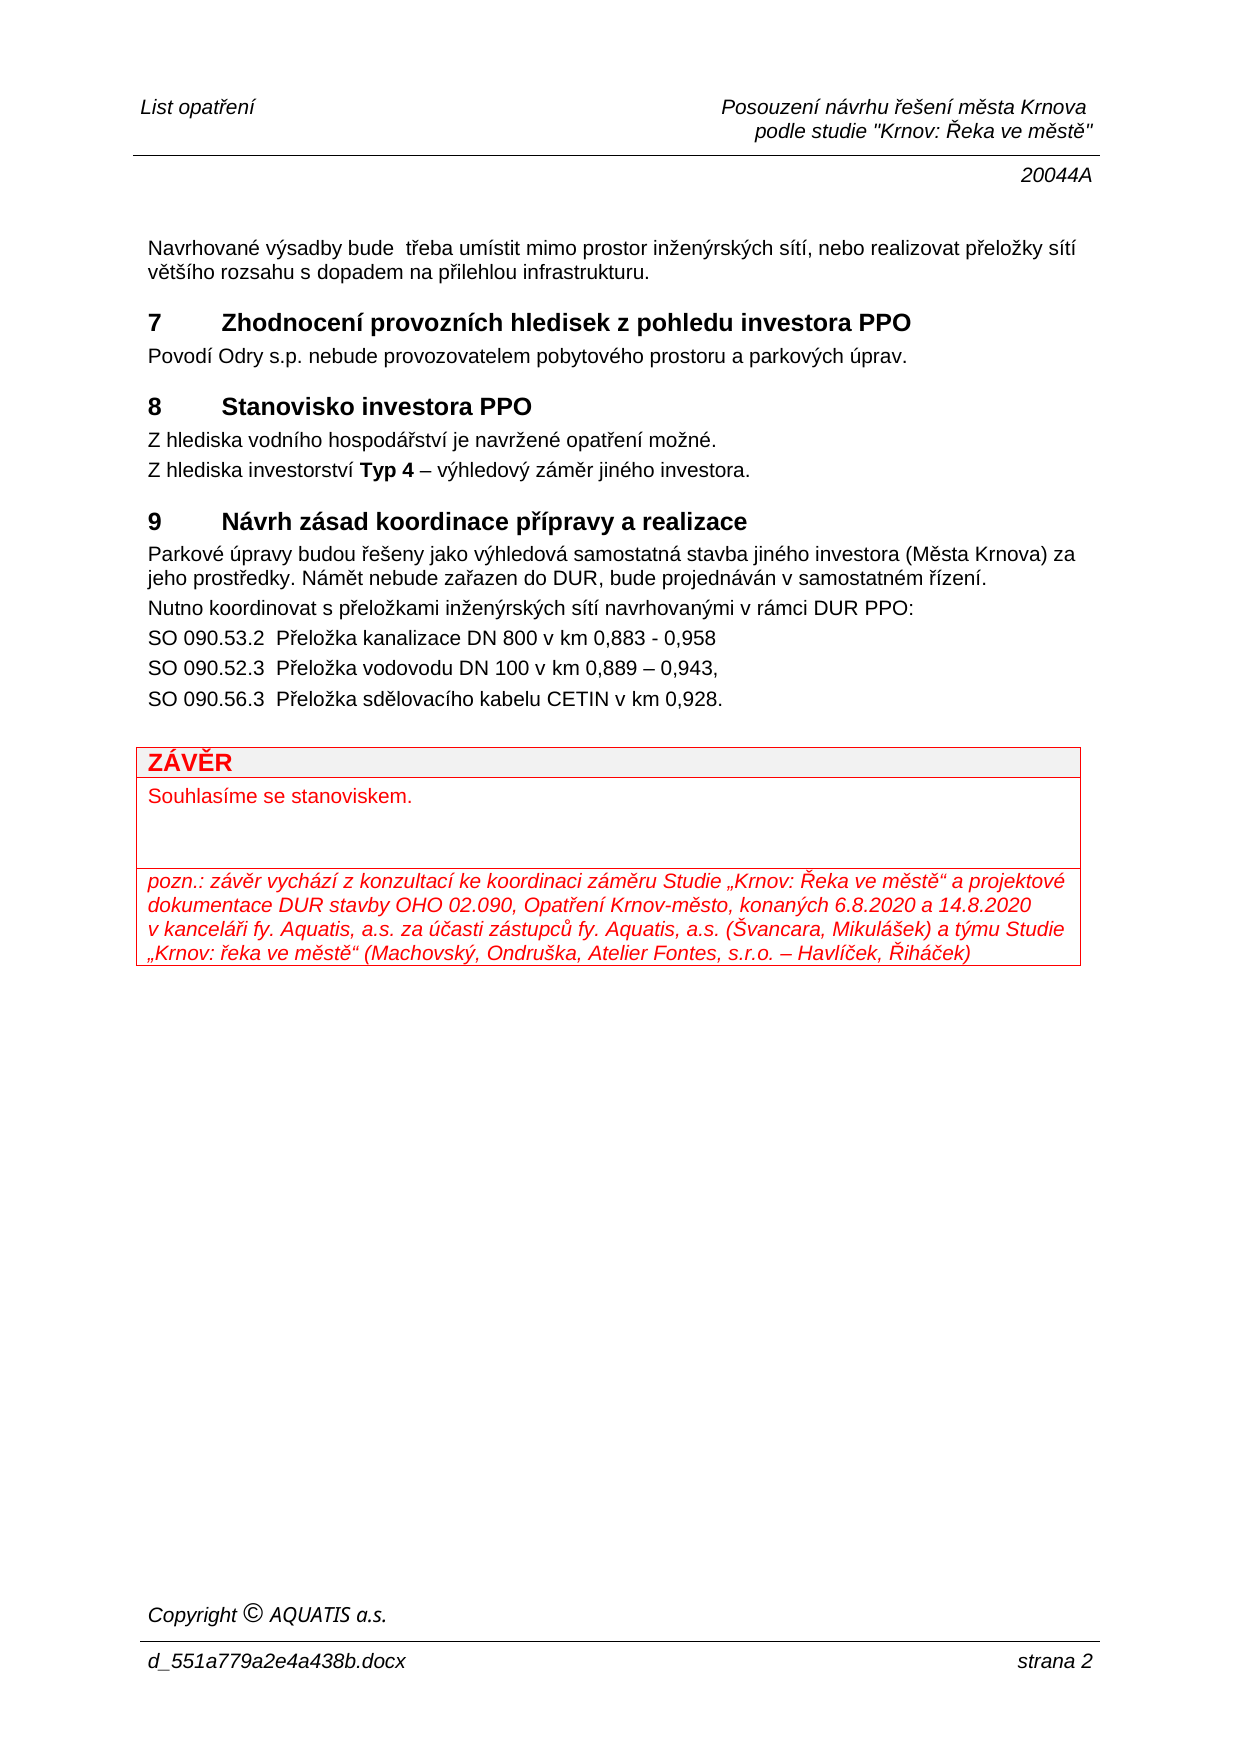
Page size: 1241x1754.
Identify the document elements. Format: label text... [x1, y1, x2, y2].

text 9 Návrh zásad koordinace přípravy a realizace [148, 507, 1092, 535]
text SO 090.53.2 Přeložka kanalizace DN 800 v km 0,883 - 0,958 [148, 626, 1092, 650]
text SO 090.52.3 Přeložka vodovodu DN 100 v km 0,889 – 0,943, [148, 656, 1092, 680]
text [148, 236, 1092, 283]
text SO 090.56.3 Přeložka sdělovacího kabelu CETIN v km 0,928. [148, 686, 1092, 710]
table_cell pozn.: závěr vychází z konzultací ke koordinaci záměru Studie „Krnov: Řeka ve městě“ a projektové dokumentace DUR stavby OHO 02.090, Opatření Krnov-město, konaných 6.8.2020 a 14.8.2020 v kanceláři fy. Aquatis, a.s. za účasti zástupců fy. Aquatis, a.s. (Švancara, Mikulášek) a týmu Studie „Krnov: řeka ve městě“ (Machovský, Ondruška, Atelier Fontes, s.r.o. – Havlíček, Řiháček) [137, 869, 1080, 965]
text Z hlediska vodního hospodářství je navržené opatření možné. [148, 427, 1092, 451]
text 7 Zhodnocení provozních hledisek z pohledu investora PPO [148, 308, 1092, 337]
text Z hlediska investorství Typ 4 – výhledový záměr jiného investora. [148, 458, 1092, 482]
table_header ZÁVĚR [137, 748, 1080, 777]
text Parkové úpravy budou řešeny jako výhledová samostatná stavba jiného investora (Města Krnova) za jeho prostředky. Námět nebude zařazen do DUR, bude projednáván v samostatném řízení. [148, 542, 1092, 589]
text Povodí Odry s.p. nebude provozovatelem pobytového prostoru a parkových úprav. [148, 343, 1092, 367]
table_cell Souhlasíme se stanoviskem. [137, 778, 1080, 868]
text 8 Stanovisko investora PPO [148, 392, 1092, 421]
text Nutno koordinovat s přeložkami inženýrských sítí navrhovanými v rámci DUR PPO: [148, 596, 1092, 620]
